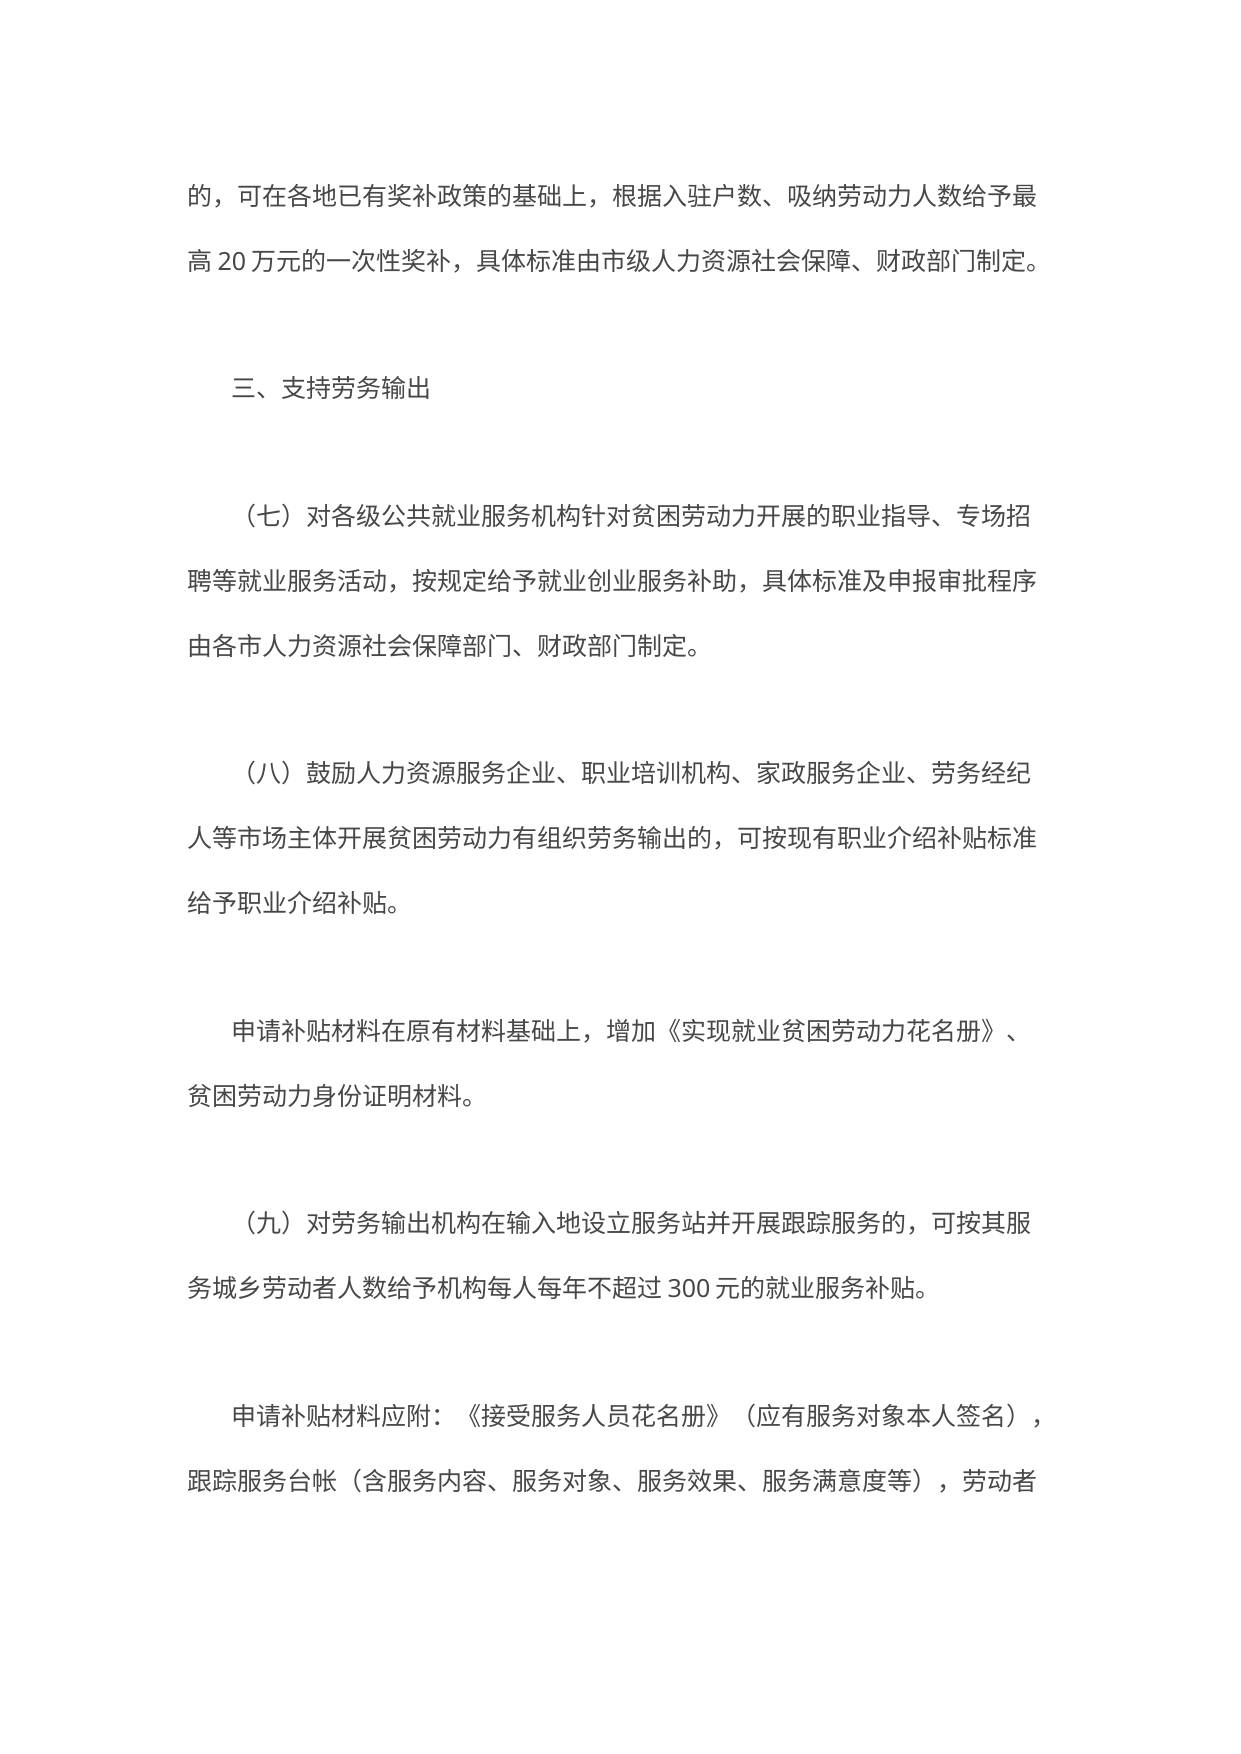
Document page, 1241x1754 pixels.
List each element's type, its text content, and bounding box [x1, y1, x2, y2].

text 申请补贴材料在原有材料基础上，增加《实现就业贫困劳动力花名册》、贫困劳动力身份证明材料。 [187, 997, 1053, 1127]
text （七）对各级公共就业服务机构针对贫困劳动力开展的职业指导、专场招聘等就业服务活动，按规定给予就业创业服务补助，具体标准及申报审批程序由各市人力资源社会保障部门、财政部门制定。 [187, 482, 1053, 677]
text （九）对劳务输出机构在输入地设立服务站并开展跟踪服务的，可按其服务城乡劳动者人数给予机构每人每年不超过300元的就业服务补贴。 [187, 1189, 1053, 1319]
text （八）鼓励人力资源服务企业、职业培训机构、家政服务企业、劳务经纪人等市场主体开展贫困劳动力有组织劳务输出的，可按现有职业介绍补贴标准给予职业介绍补贴。 [187, 739, 1053, 934]
text 三、支持劳务输出 [187, 354, 1053, 419]
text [187, 162, 1053, 292]
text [187, 1382, 1053, 1512]
